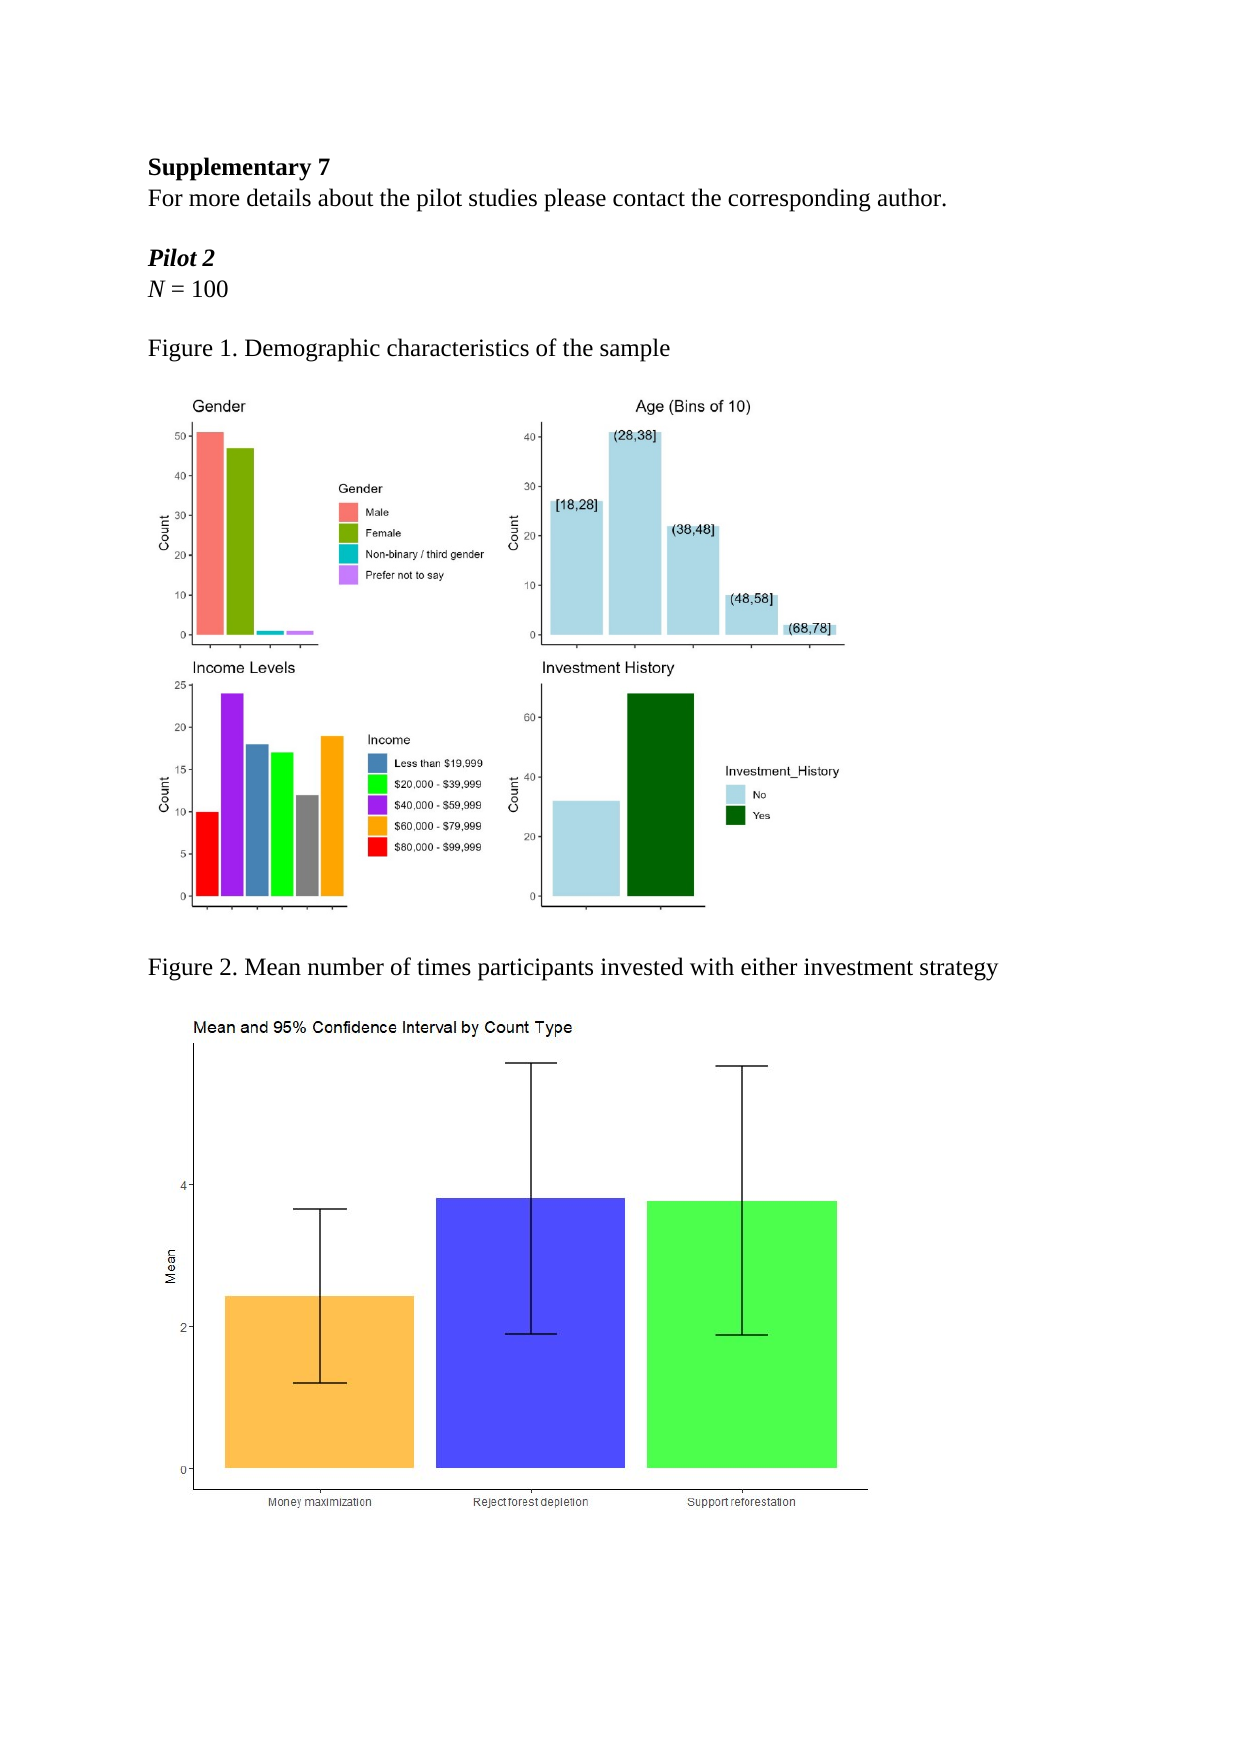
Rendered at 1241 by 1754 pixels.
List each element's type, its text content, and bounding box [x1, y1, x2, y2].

picture [152, 393, 851, 916]
text N = 100 [148, 274, 1092, 302]
text For more details about the pilot studies please contact the corresponding author. [148, 183, 1092, 212]
picture [156, 1012, 875, 1531]
text Figure 2. Mean number of times participants invested with either investment strategy [148, 952, 1092, 981]
subtitle Pilot 2 [148, 243, 1092, 271]
text Figure 1. Demographic characteristics of the sample [148, 333, 1092, 362]
subtitle Supplementary 7 [148, 152, 1092, 181]
